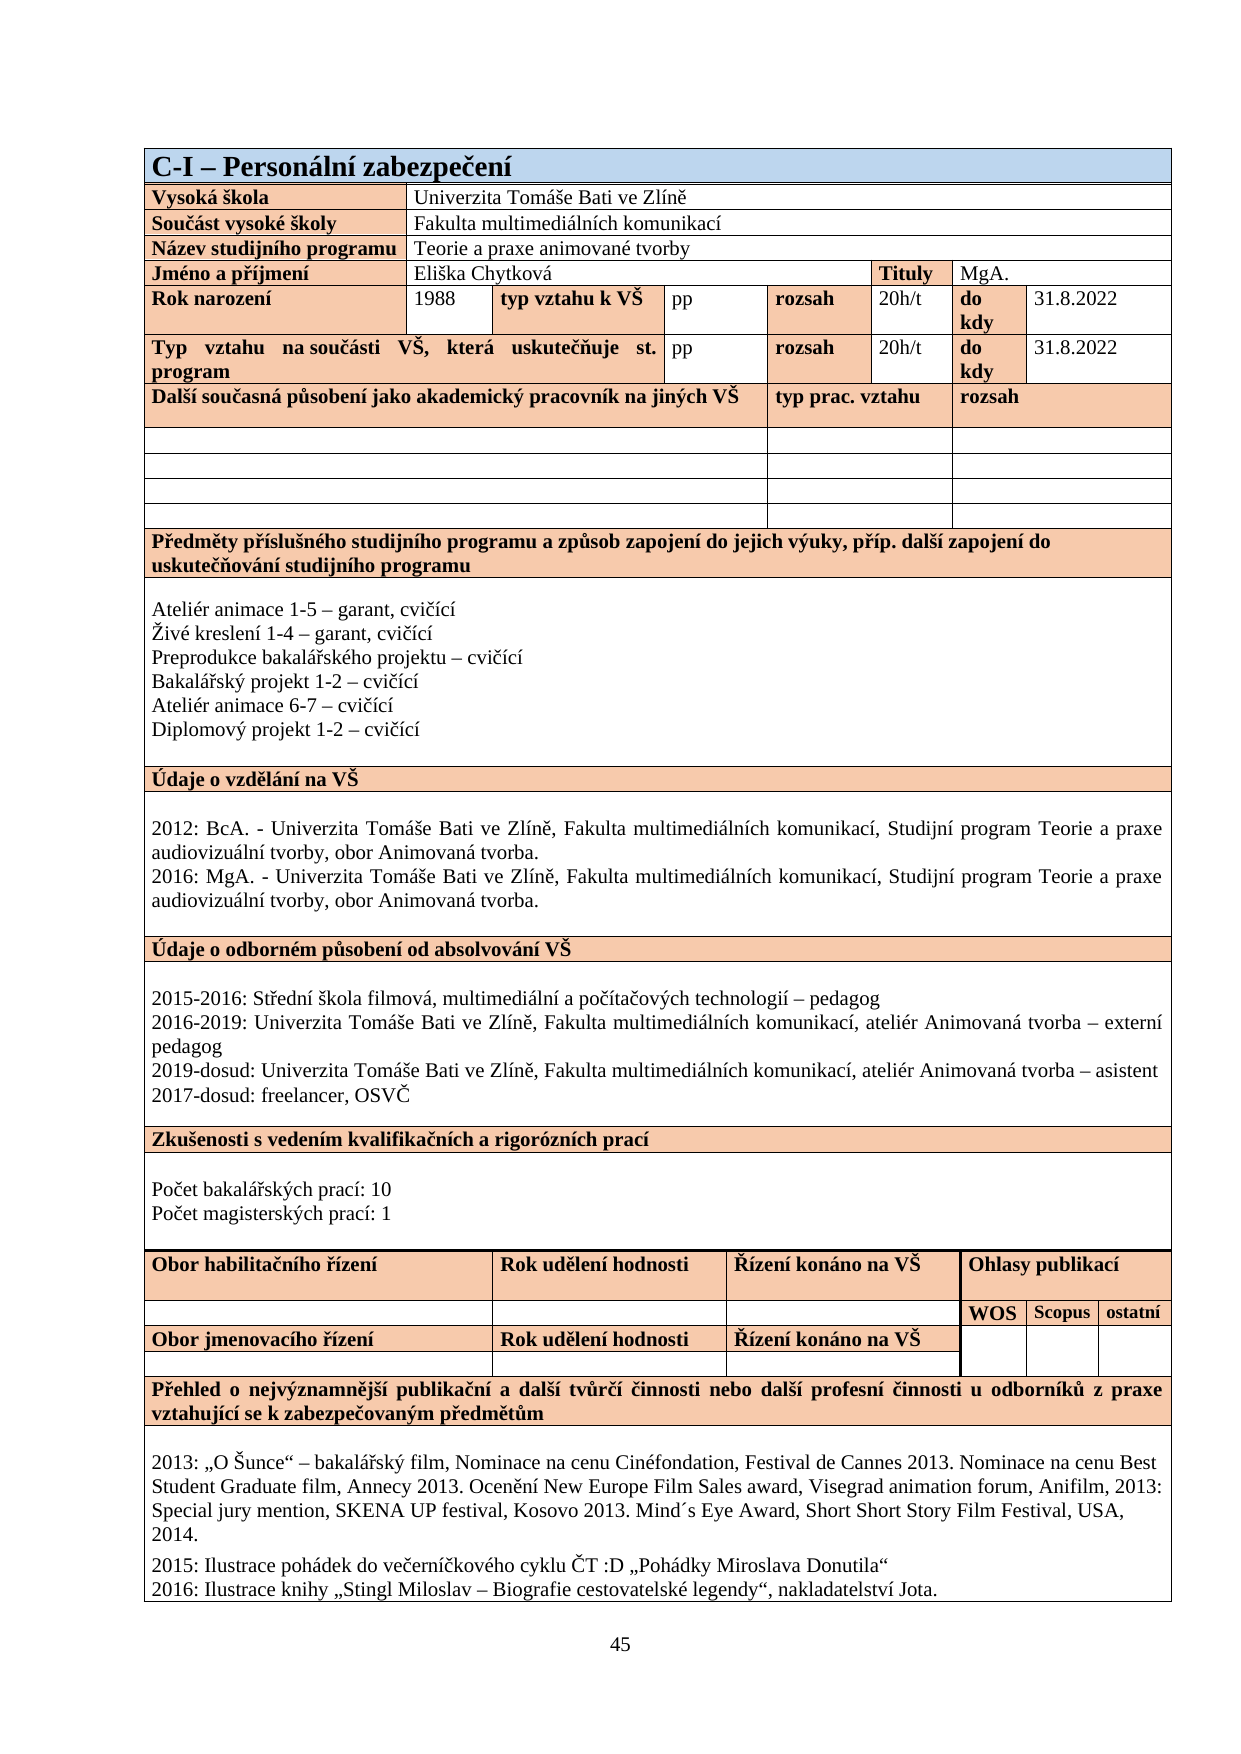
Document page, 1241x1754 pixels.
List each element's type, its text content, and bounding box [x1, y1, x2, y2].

table_cell rozsah [768, 335, 871, 383]
table_cell [953, 454, 1171, 477]
table_cell [145, 479, 767, 503]
table_cell typ prac. vztahu [768, 384, 952, 427]
table_cell [145, 1301, 492, 1325]
table_cell Fakulta multimediálních komunikací [407, 210, 1171, 234]
table_cell [727, 1301, 959, 1325]
table_cell [493, 1301, 726, 1325]
table_cell Univerzita Tomáše Bati ve Zlíně [407, 185, 1171, 209]
table_cell Součást vysoké školy [145, 210, 406, 234]
table_cell Obor jmenovacího řízení [145, 1326, 492, 1351]
table_cell 31.8.2022 [1027, 286, 1171, 334]
table_cell Přehled o nejvýznamnější publikační a další tvůrčí činnosti nebo další profesní činnosti u odborníků z praxe vztahující se k zabezpečovaným předmětům [145, 1377, 1171, 1425]
table_cell [727, 1352, 959, 1376]
table_cell Předměty příslušného studijního programu a způsob zapojení do jejich výuky, příp. další zapojení do uskutečňování studijního programu [145, 529, 1171, 577]
table_cell pp [665, 286, 767, 334]
table_cell Teorie a praxe animované tvorby [407, 236, 1171, 259]
table_cell Ateliér animace 1-5 – garant, cvičící Živé kreslení 1-4 – garant, cvičící Preprodukce bakalářského projektu – cvičící Bakalářský projekt 1-2 – cvičící Ateliér animace 6-7 – cvičící Diplomový projekt 1-2 – cvičící [145, 578, 1171, 766]
table_cell [962, 1326, 1026, 1376]
table_cell [1027, 1326, 1098, 1376]
table_cell Další současná působení jako akademický pracovník na jiných VŠ [145, 384, 767, 427]
table_cell 20h/t [872, 335, 952, 383]
table_cell 1988 [407, 286, 492, 334]
table_cell [145, 1352, 492, 1376]
table_cell MgA. [953, 261, 1171, 285]
table_cell Počet bakalářských prací: 10 Počet magisterských prací: 1 [145, 1153, 1171, 1249]
table_cell 31.8.2022 [1027, 335, 1171, 383]
table_cell [1099, 1326, 1171, 1376]
table_cell Obor habilitačního řízení [145, 1252, 492, 1300]
table_cell [493, 1352, 726, 1376]
table_cell [145, 428, 767, 452]
table_cell WOS [962, 1301, 1026, 1325]
table_cell Ohlasy publikací [962, 1252, 1171, 1300]
table_cell Řízení konáno na VŠ [727, 1326, 959, 1351]
table_cell [768, 504, 952, 528]
table_cell typ vztahu k VŠ [493, 286, 664, 334]
table_cell Vysoká škola [145, 185, 406, 209]
table_cell [953, 479, 1171, 503]
table_cell [768, 454, 952, 477]
table_cell Tituly [872, 261, 952, 285]
table_cell Scopus [1027, 1301, 1098, 1325]
table_cell ostatní [1099, 1301, 1171, 1325]
table_cell Řízení konáno na VŠ [727, 1252, 959, 1300]
table_cell [768, 479, 952, 503]
table_cell 20h/t [872, 286, 952, 334]
table_cell C-I – Personální zabezpečení [145, 149, 1171, 182]
table_cell [953, 428, 1171, 452]
table_cell 2015-2016: Střední škola filmová, multimediální a počítačových technologií – pedagog 2016-2019: Univerzita Tomáše Bati ve Zlíně, Fakulta multimediálních komunikací, ateliér Animovaná tvorba – externí pedagog 2019-dosud: Univerzita Tomáše Bati ve Zlíně, Fakulta multimediálních komunikací, ateliér Animovaná tvorba – asistent 2017-dosud: freelancer, OSVČ [145, 962, 1171, 1126]
table_cell [953, 504, 1171, 528]
table_cell do kdy [953, 286, 1026, 334]
table_cell Název studijního programu [145, 236, 406, 259]
table_cell [768, 428, 952, 452]
table_cell rozsah [953, 384, 1171, 427]
table_cell Zkušenosti s vedením kvalifikačních a rigorózních prací [145, 1127, 1171, 1152]
table_cell pp [665, 335, 767, 383]
table_cell Údaje o vzdělání na VŠ [145, 767, 1171, 791]
table_cell Údaje o odborném působení od absolvování VŠ [145, 937, 1171, 961]
table_cell do kdy [953, 335, 1026, 383]
table_cell Rok udělení hodnosti [493, 1326, 726, 1351]
table_cell Jméno a příjmení [145, 261, 406, 285]
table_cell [145, 1426, 1171, 1601]
table_cell rozsah [768, 286, 871, 334]
table_cell Rok narození [145, 286, 406, 334]
table_cell [145, 504, 767, 528]
table_cell [145, 454, 767, 477]
table_cell Typ vztahu na součásti VŠ, která uskutečňuje st. program [145, 335, 664, 383]
table_cell Rok udělení hodnosti [493, 1252, 726, 1300]
table_cell 2012: BcA. - Univerzita Tomáše Bati ve Zlíně, Fakulta multimediálních komunikací, Studijní program Teorie a praxe audiovizuální tvorby, obor Animovaná tvorba. 2016: MgA. - Univerzita Tomáše Bati ve Zlíně, Fakulta multimediálních komunikací, Studijní program Teorie a praxe audiovizuální tvorby, obor Animovaná tvorba. [145, 792, 1171, 936]
table_cell Eliška Chytková [407, 261, 871, 285]
